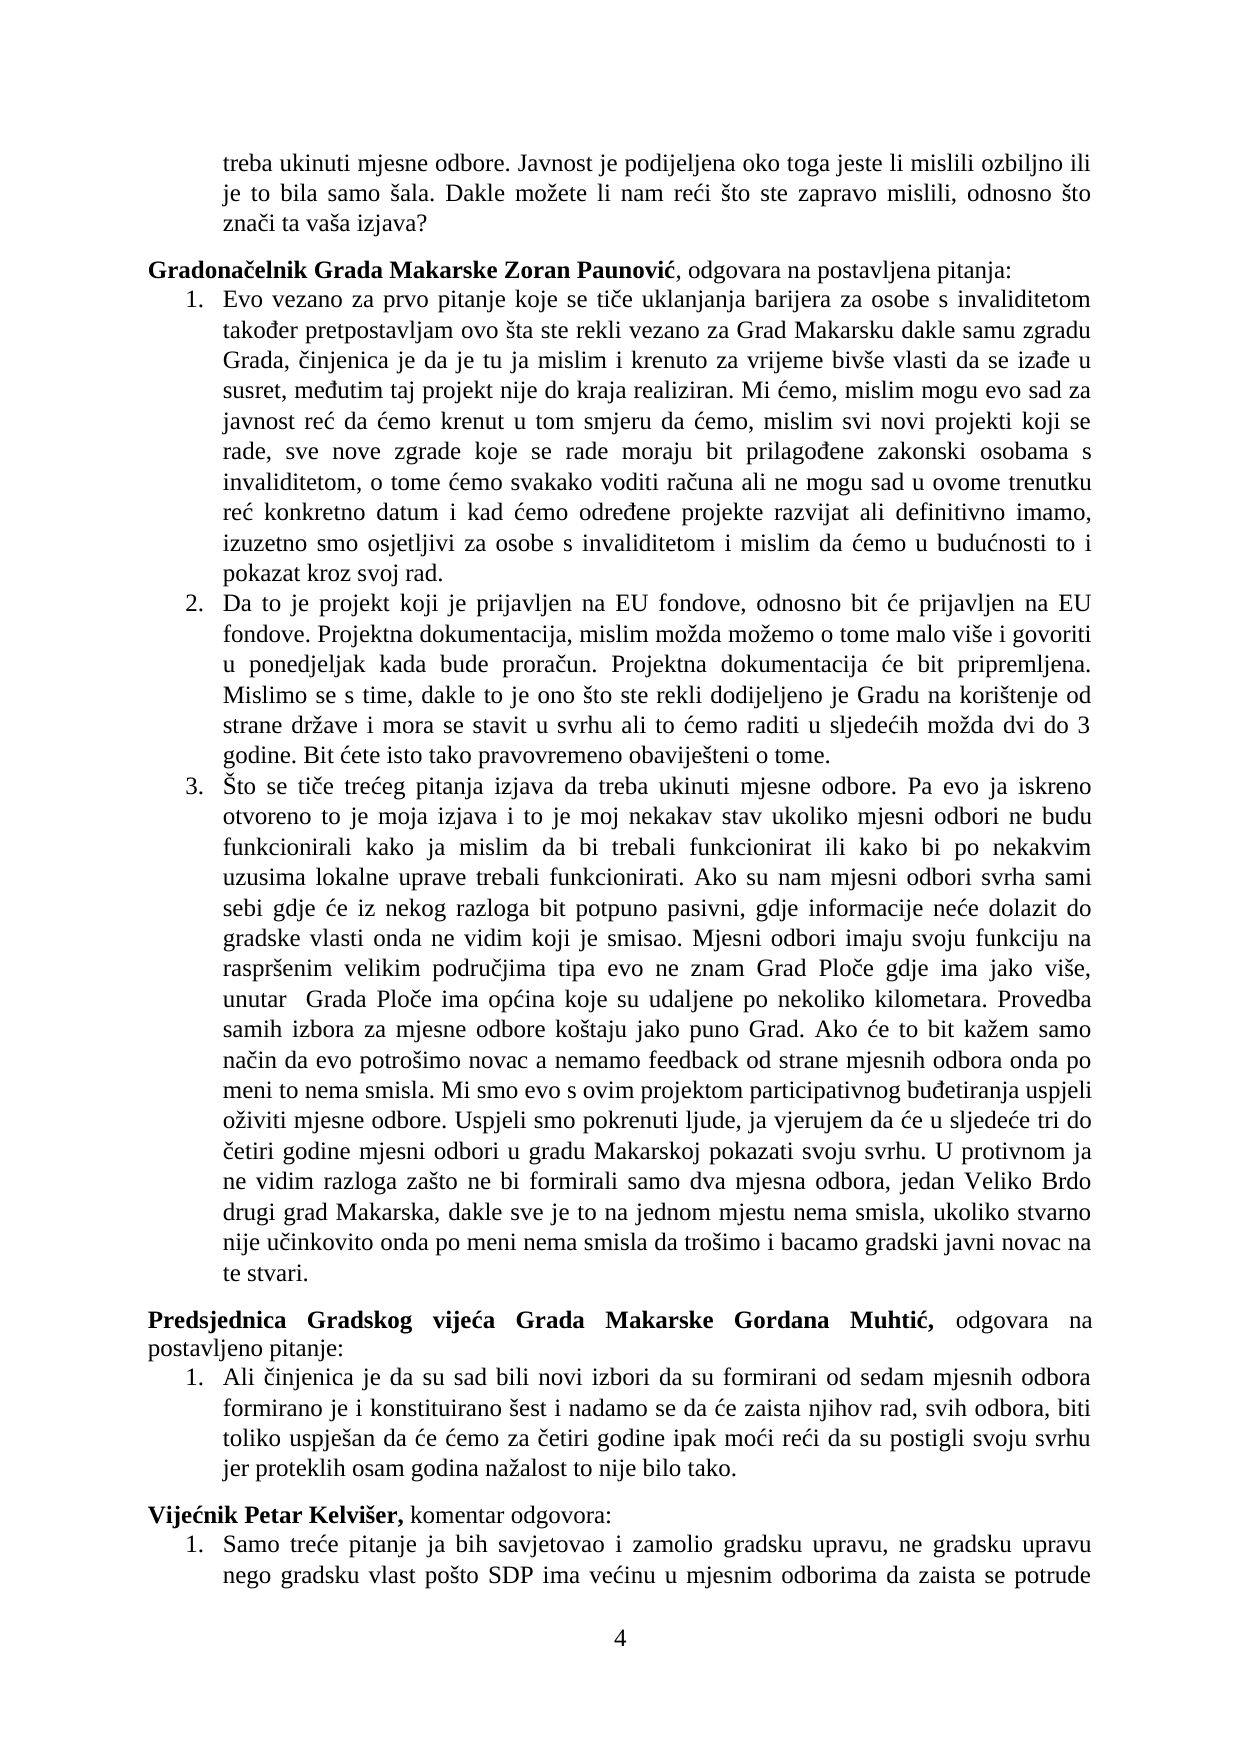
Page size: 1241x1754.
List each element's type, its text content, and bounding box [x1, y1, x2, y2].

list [185, 148, 1093, 237]
text Vijećnik Petar Kelvišer, komentar odgovora: [148, 1501, 1093, 1529]
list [185, 1529, 1093, 1588]
list Ali činjenica je da su sad bili novi izbori da su formirani od sedam mjesnih odbora formirano je i konstituirano šest i nadamo se da će zaista njihov rad, svih odbora, biti toliko uspješan da će ćemo za četiri godine ipak moći reći da su postigli svoju svrhu jer proteklih osam godina nažalost to nije bilo tako. [185, 1362, 1093, 1482]
text Gradonačelnik Grada Makarske Zoran Paunović, odgovara na postavljena pitanja: [148, 256, 1093, 284]
list Što se tiče trećeg pitanja izjava da treba ukinuti mjesne odbore. Pa evo ja iskreno otvoreno to je moja izjava i to je moj nekakav stav ukoliko mjesni odbori ne budu funkcionirali kako ja mislim da bi trebali funkcionirat ili kako bi po nekakvim uzusima lokalne uprave trebali funkcionirati. Ako su nam mjesni odbori svrha sami sebi gdje će iz nekog razloga bit potpuno pasivni, gdje informacije neće dolazit do gradske vlasti onda ne vidim koji je smisao. Mjesni odbori imaju svoju funkciju na raspršenim velikim područjima tipa evo ne znam Grad Ploče gdje ima jako više, unutar Grada Ploče ima općina koje su udaljene po nekoliko kilometara. Provedba samih izbora za mjesne odbore koštaju jako puno Grad. Ako će to bit kažem samo način da evo potrošimo novac a nemamo feedback od strane mjesnih odbora onda po meni to nema smisla. Mi smo evo s ovim projektom participativnog buđetiranja uspjeli oživiti mjesne odbore. Uspjeli smo pokrenuti ljude, ja vjerujem da će u sljedeće tri do četiri godine mjesni odbori u gradu Makarskoj pokazati svoju svrhu. U protivnom ja ne vidim razloga zašto ne bi formirali samo dva mjesna odbora, jedan Veliko Brdo drugi grad Makarska, dakle sve je to na jednom mjestu nema smisla, ukoliko stvarno nije učinkovito onda po meni nema smisla da trošimo i bacamo gradski javni novac na te stvari. [185, 771, 1093, 1286]
list Evo vezano za prvo pitanje koje se tiče uklanjanja barijera za osobe s invaliditetom također pretpostavljam ovo šta ste rekli vezano za Grad Makarsku dakle samu zgradu Grada, činjenica je da je tu ja mislim i krenuto za vrijeme bivše vlasti da se izađe u susret, međutim taj projekt nije do kraja realiziran. Mi ćemo, mislim mogu evo sad za javnost reć da ćemo krenut u tom smjeru da ćemo, mislim svi novi projekti koji se rade, sve nove zgrade koje se rade moraju bit prilagođene zakonski osobama s invaliditetom, o tome ćemo svakako voditi računa ali ne mogu sad u ovome trenutku reć konkretno datum i kad ćemo određene projekte razvijat ali definitivno imamo, izuzetno smo osjetljivi za osobe s invaliditetom i mislim da ćemo u budućnosti to i pokazat kroz svoj rad. [185, 284, 1093, 587]
text Predsjednica Gradskog vijeća Grada Makarske Gordana Muhtić, odgovara na postavljeno pitanje: [148, 1305, 1093, 1362]
list Da to je projekt koji je prijavljen na EU fondove, odnosno bit će prijavljen na EU fondove. Projektna dokumentacija, mislim možda možemo o tome malo više i govoriti u ponedjeljak kada bude proračun. Projektna dokumentacija će bit pripremljena. Mislimo se s time, dakle to je ono što ste rekli dodijeljeno je Gradu na korištenje od strane države i mora se stavit u svrhu ali to ćemo raditi u sljedećih možda dvi do 3 godine. Bit ćete isto tako pravovremeno obaviješteni o tome. [185, 588, 1093, 769]
